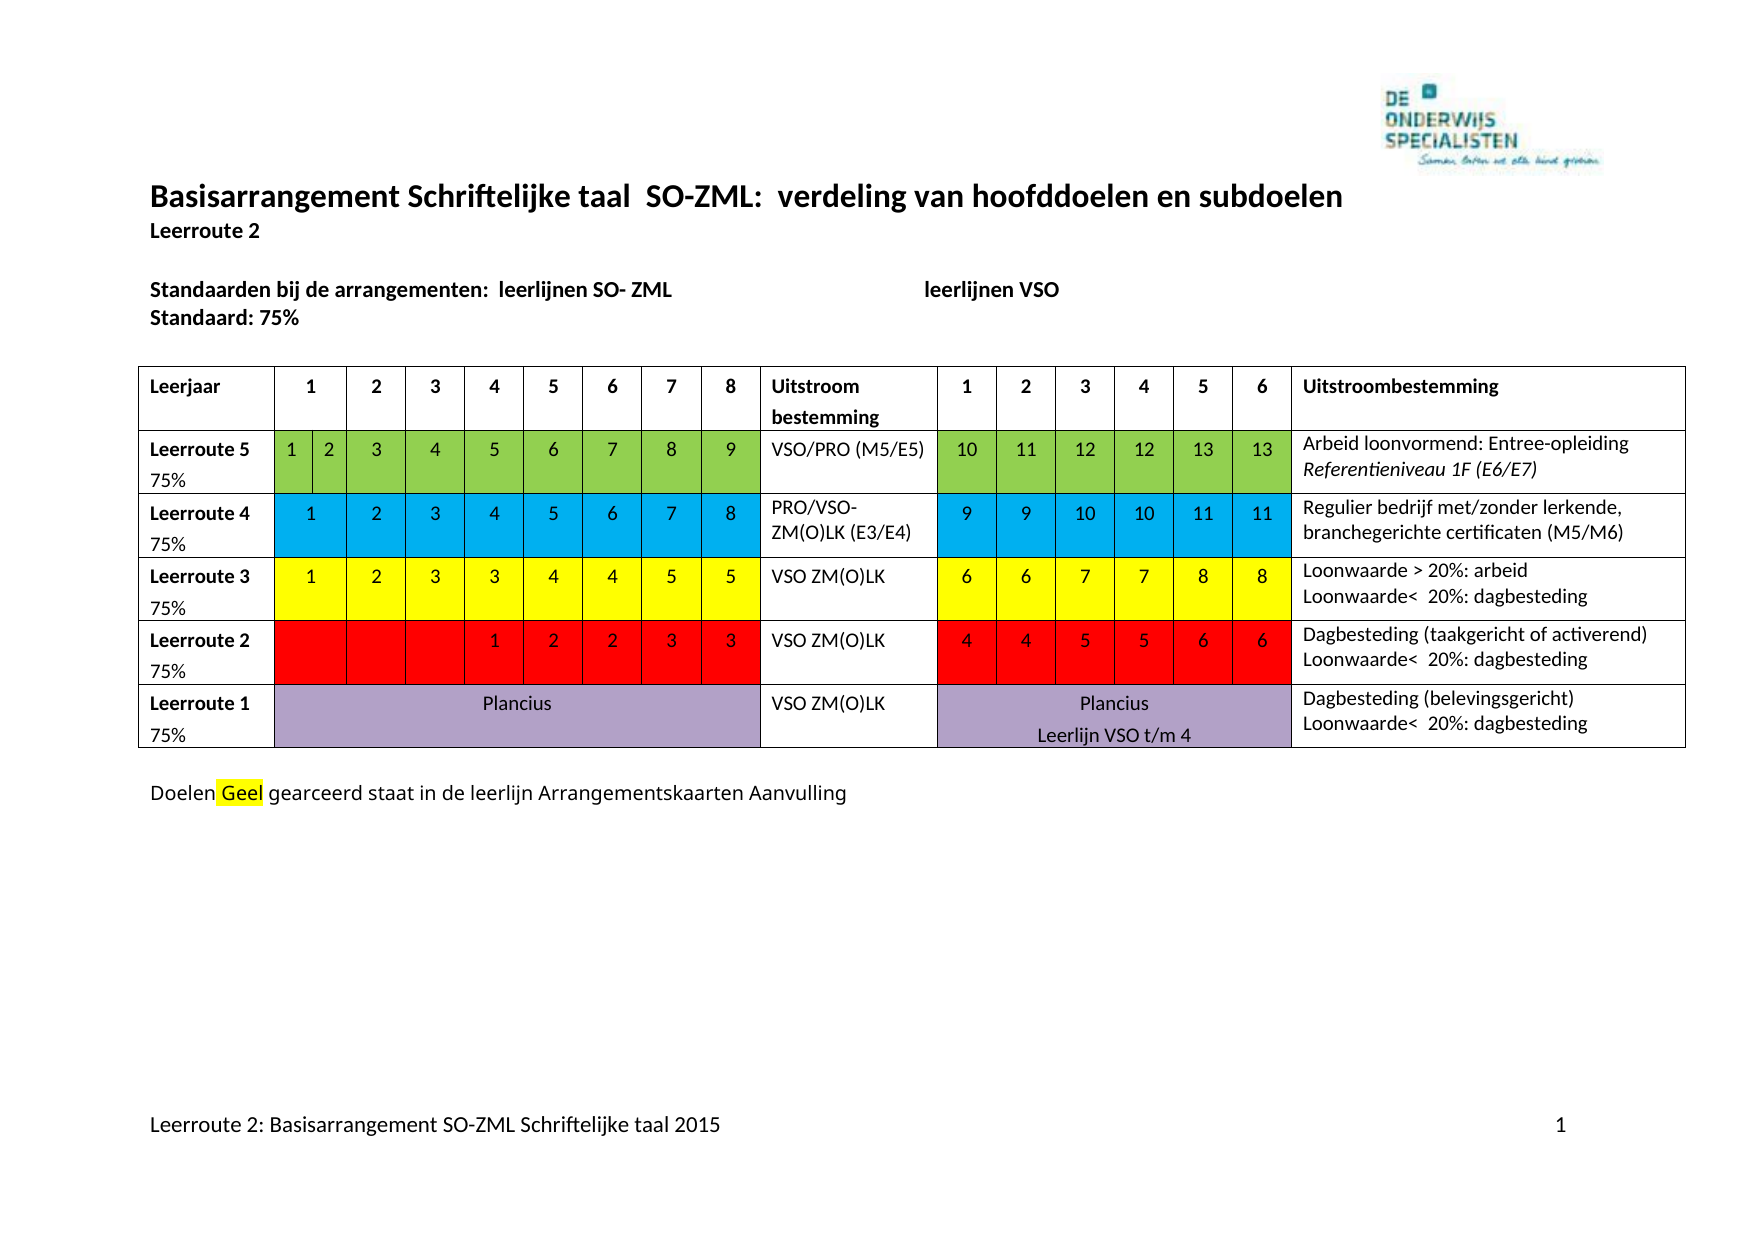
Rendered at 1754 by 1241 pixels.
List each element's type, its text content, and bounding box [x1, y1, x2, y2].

table_header Uitstroom bestemming [761, 367, 937, 429]
table_cell 11 [997, 431, 1055, 493]
table_header 4 [465, 367, 523, 429]
table_cell 2 [313, 431, 346, 493]
table_cell Leerroute 5 75% [139, 431, 274, 493]
table_cell 10 [1056, 494, 1114, 557]
table_header 4 [1115, 367, 1173, 429]
table_cell 2 [583, 621, 641, 684]
table_cell 9 [702, 431, 760, 493]
table_header Uitstroombestemming [1292, 367, 1685, 429]
table_cell Arbeid loonvormend: Entree-opleiding Referentieniveau 1F (E6/E7) [1292, 431, 1685, 493]
table_cell 2 [347, 558, 405, 620]
table_cell 6 [524, 431, 582, 493]
table_cell 2 [347, 494, 405, 557]
table_header 3 [406, 367, 464, 429]
table_header 5 [1174, 367, 1232, 429]
table_cell 8 [642, 431, 701, 493]
table_cell 8 [1233, 558, 1291, 620]
table_cell 1 [465, 621, 523, 684]
table_cell 3 [465, 558, 523, 620]
table_cell Plancius [275, 685, 760, 747]
text Standaard: 75% [150, 303, 1604, 331]
table_header 2 [997, 367, 1055, 429]
table_header 5 [524, 367, 582, 429]
table_cell 7 [642, 494, 701, 557]
table_cell VSO/PRO (M5/E5) [761, 431, 937, 493]
table_cell 5 [1056, 621, 1114, 684]
table_cell 11 [1233, 494, 1291, 557]
table_cell 4 [524, 558, 582, 620]
text Standaarden bij de arrangementen: leerlijnen SO- ZML leerlijnen VSO [150, 275, 1604, 303]
table_header 3 [1056, 367, 1114, 429]
table_header 2 [347, 367, 405, 429]
table_cell 12 [1056, 431, 1114, 493]
table_cell 6 [1174, 621, 1232, 684]
table_header 6 [583, 367, 641, 429]
table_cell 1 [275, 431, 312, 493]
table_cell 9 [997, 494, 1055, 557]
table_cell 6 [1233, 621, 1291, 684]
table_cell 5 [1115, 621, 1173, 684]
table_cell 6 [583, 494, 641, 557]
table_cell 4 [997, 621, 1055, 684]
table_cell Plancius Leerlijn VSO t/m 4 [938, 685, 1291, 747]
table_cell 2 [524, 621, 582, 684]
table_cell 5 [465, 431, 523, 493]
table_cell 3 [642, 621, 701, 684]
table_cell Leerroute 3 75% [139, 558, 274, 620]
table_header 1 [938, 367, 996, 429]
table_cell 4 [465, 494, 523, 557]
table_cell 13 [1174, 431, 1232, 493]
table_header Leerjaar [139, 367, 274, 429]
table_cell [347, 621, 405, 684]
table_cell VSO ZM(O)LK [761, 685, 937, 747]
table_cell 13 [1233, 431, 1291, 493]
table_cell Leerroute 2 75% [139, 621, 274, 684]
table_cell 1 [275, 558, 346, 620]
table_cell 5 [524, 494, 582, 557]
table_cell Dagbesteding (belevingsgericht) Loonwaarde< 20%: dagbesteding [1292, 685, 1685, 747]
table_cell 8 [702, 494, 760, 557]
table_cell 12 [1115, 431, 1173, 493]
table_cell 9 [938, 494, 996, 557]
table_cell 11 [1174, 494, 1232, 557]
table_header 8 [702, 367, 760, 429]
table_cell 10 [1115, 494, 1173, 557]
table_cell Dagbesteding (taakgericht of activerend) Loonwaarde< 20%: dagbesteding [1292, 621, 1685, 684]
text Basisarrangement Schriftelijke taal SO-ZML: verdeling van hoofddoelen en subdoelen [150, 175, 1604, 216]
table_cell [406, 621, 464, 684]
table_cell 4 [406, 431, 464, 493]
text Leerroute 2 [150, 216, 1604, 244]
table_header 7 [642, 367, 701, 429]
table_cell 6 [997, 558, 1055, 620]
table_cell 10 [938, 431, 996, 493]
table_header 6 [1233, 367, 1291, 429]
picture [1380, 73, 1604, 176]
table_cell Leerroute 1 75% [139, 685, 274, 747]
table_cell VSO ZM(O)LK [761, 621, 937, 684]
table_cell 7 [1056, 558, 1114, 620]
table_cell 4 [938, 621, 996, 684]
table_cell 3 [406, 558, 464, 620]
table_cell Leerroute 4 75% [139, 494, 274, 557]
table_cell VSO ZM(O)LK [761, 558, 937, 620]
table_cell Loonwaarde > 20%: arbeid Loonwaarde< 20%: dagbesteding [1292, 558, 1685, 620]
table_cell 1 [275, 494, 346, 557]
table_cell 5 [642, 558, 701, 620]
table_cell PRO/VSO-ZM(O)LK (E3/E4) [761, 494, 937, 557]
table_cell [275, 621, 346, 684]
table_cell 6 [938, 558, 996, 620]
table_cell Regulier bedrijf met/zonder lerkende, branchegerichte certificaten (M5/M6) [1292, 494, 1685, 557]
table_header 1 [275, 367, 346, 429]
table_cell 5 [702, 558, 760, 620]
table_cell 3 [702, 621, 760, 684]
table_cell 3 [406, 494, 464, 557]
text Doelen Geel gearceerd staat in de leerlijn Arrangementskaarten Aanvulling [263, 779, 1604, 806]
table_cell 8 [1174, 558, 1232, 620]
table_cell 7 [1115, 558, 1173, 620]
table_cell 4 [583, 558, 641, 620]
table_cell 7 [583, 431, 641, 493]
table_cell 3 [347, 431, 405, 493]
